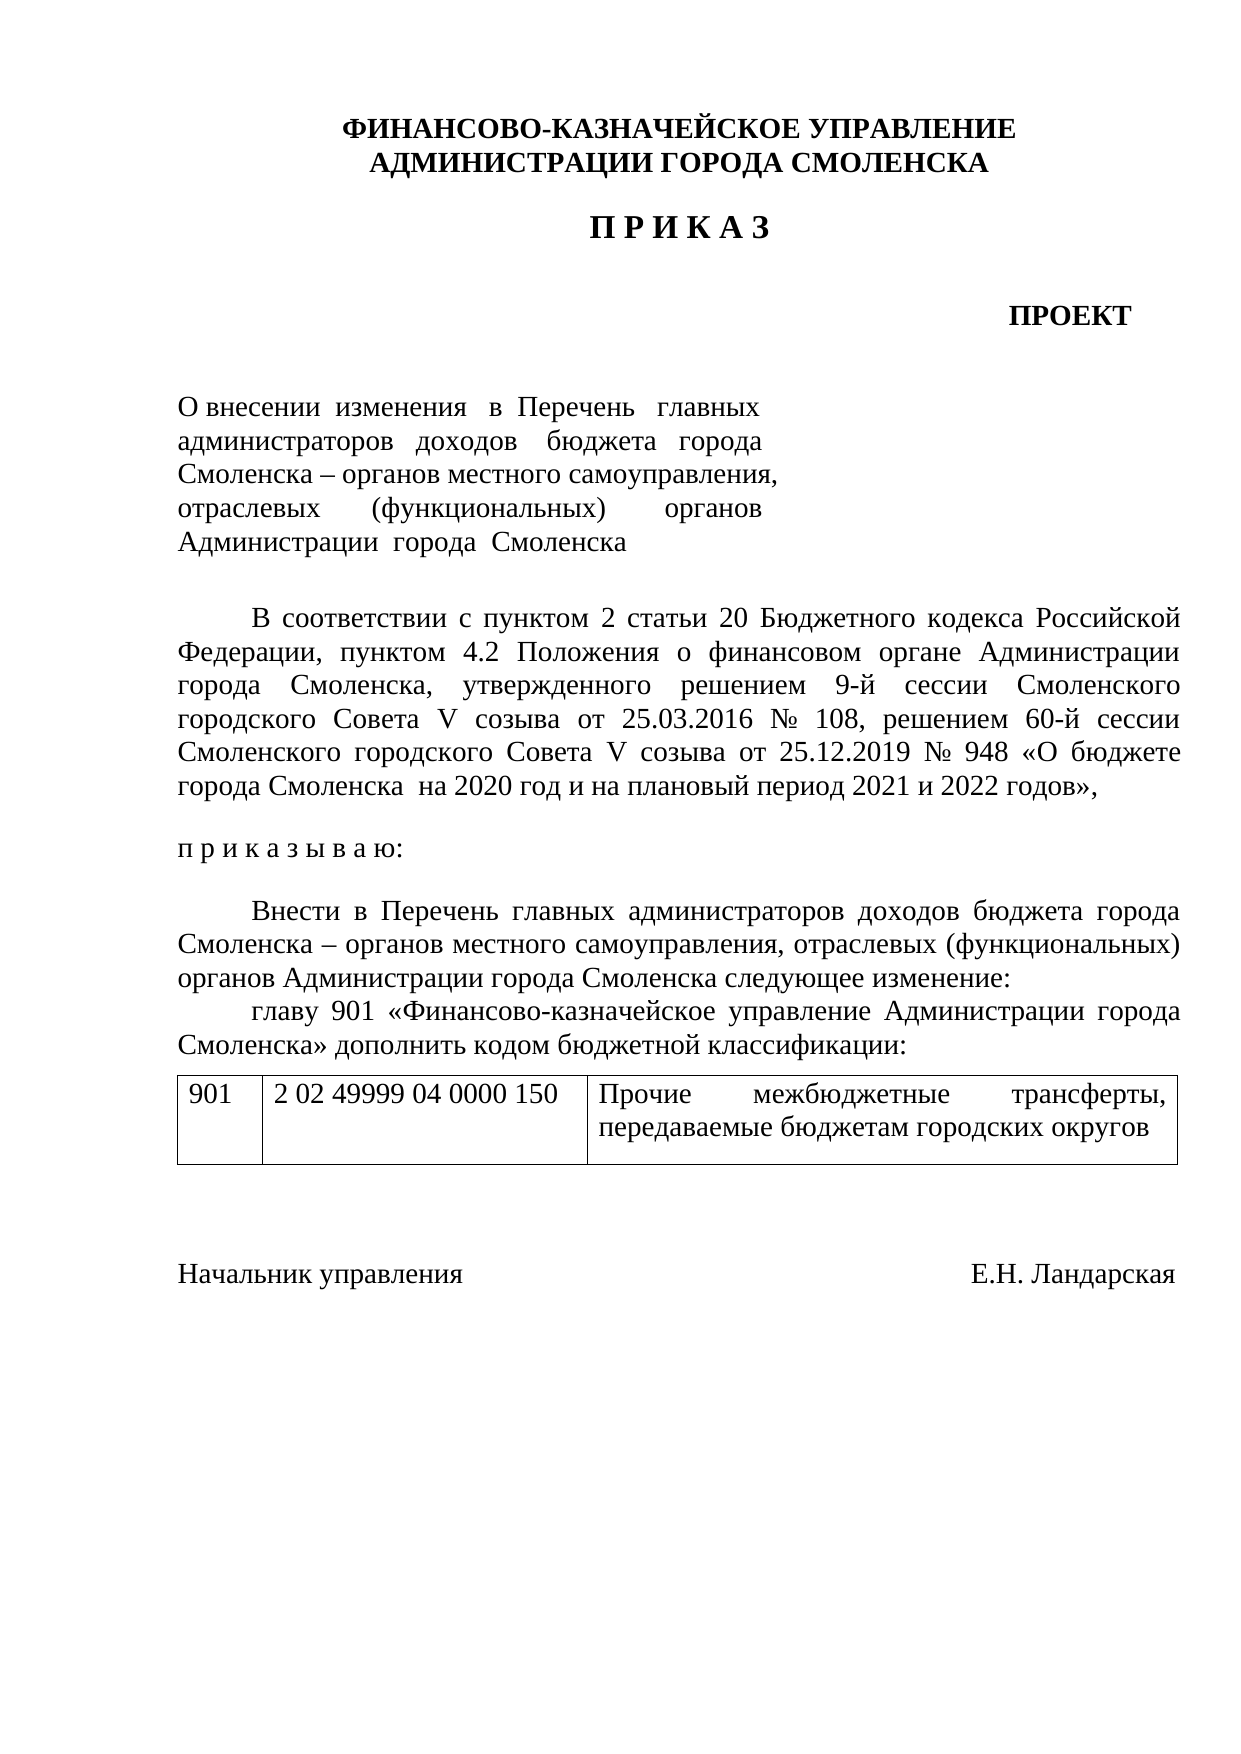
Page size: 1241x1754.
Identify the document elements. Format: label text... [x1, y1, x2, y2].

text отраслевых (функциональных) органов [177, 490, 1181, 524]
text В соответствии с пунктом 2 статьи 20 Бюджетного кодекса Российской Федерации, пунктом 4.2 Положения о финансовом органе Администрации города Смоленска, утвержденного решением 9-й сессии Смоленского городского Совета V созыва от 25.03.2016 № 108, решением 60-й сессии Смоленского городского Совета V созыва от 25.12.2019 № 948 «О бюджете города Смоленска на 2020 год и на плановый период 2021 и 2022 годов», [177, 600, 1181, 802]
text Начальник управления Е.Н. Ландарская [177, 1256, 1181, 1289]
text О внесении изменения в Перечень главных [177, 389, 1181, 423]
table_header Прочие межбюджетные трансферты, передаваемые бюджетам городских округов [588, 1076, 1177, 1164]
text п р и к а з ы в а ю: [177, 830, 1181, 864]
subtitle П Р И К А З [177, 207, 1181, 246]
text Внести в Перечень главных администраторов доходов бюджета города Смоленска – органов местного самоуправления, отраслевых (функциональных) органов Администрации города Смоленска следующее изменение: [177, 893, 1181, 993]
table_header 2 02 49999 04 0000 150 [263, 1076, 587, 1164]
text ПРОЕКТ [177, 298, 1181, 332]
text ФИНАНСОВО-КАЗНАЧЕЙСКОЕ УПРАВЛЕНИЕ [177, 111, 1181, 145]
table_header 901 [178, 1076, 262, 1164]
text администраторов доходов бюджета города [177, 423, 1181, 457]
text главу 901 «Финансово-казначейское управление Администрации города Смоленска» дополнить кодом бюджетной классификации: [177, 993, 1181, 1060]
text АДМИНИСТРАЦИИ ГОРОДА СМОЛЕНСКА [177, 145, 1181, 178]
text Администрации города Смоленска [177, 524, 1181, 557]
text Смоленска – органов местного самоуправления, [177, 457, 1181, 490]
